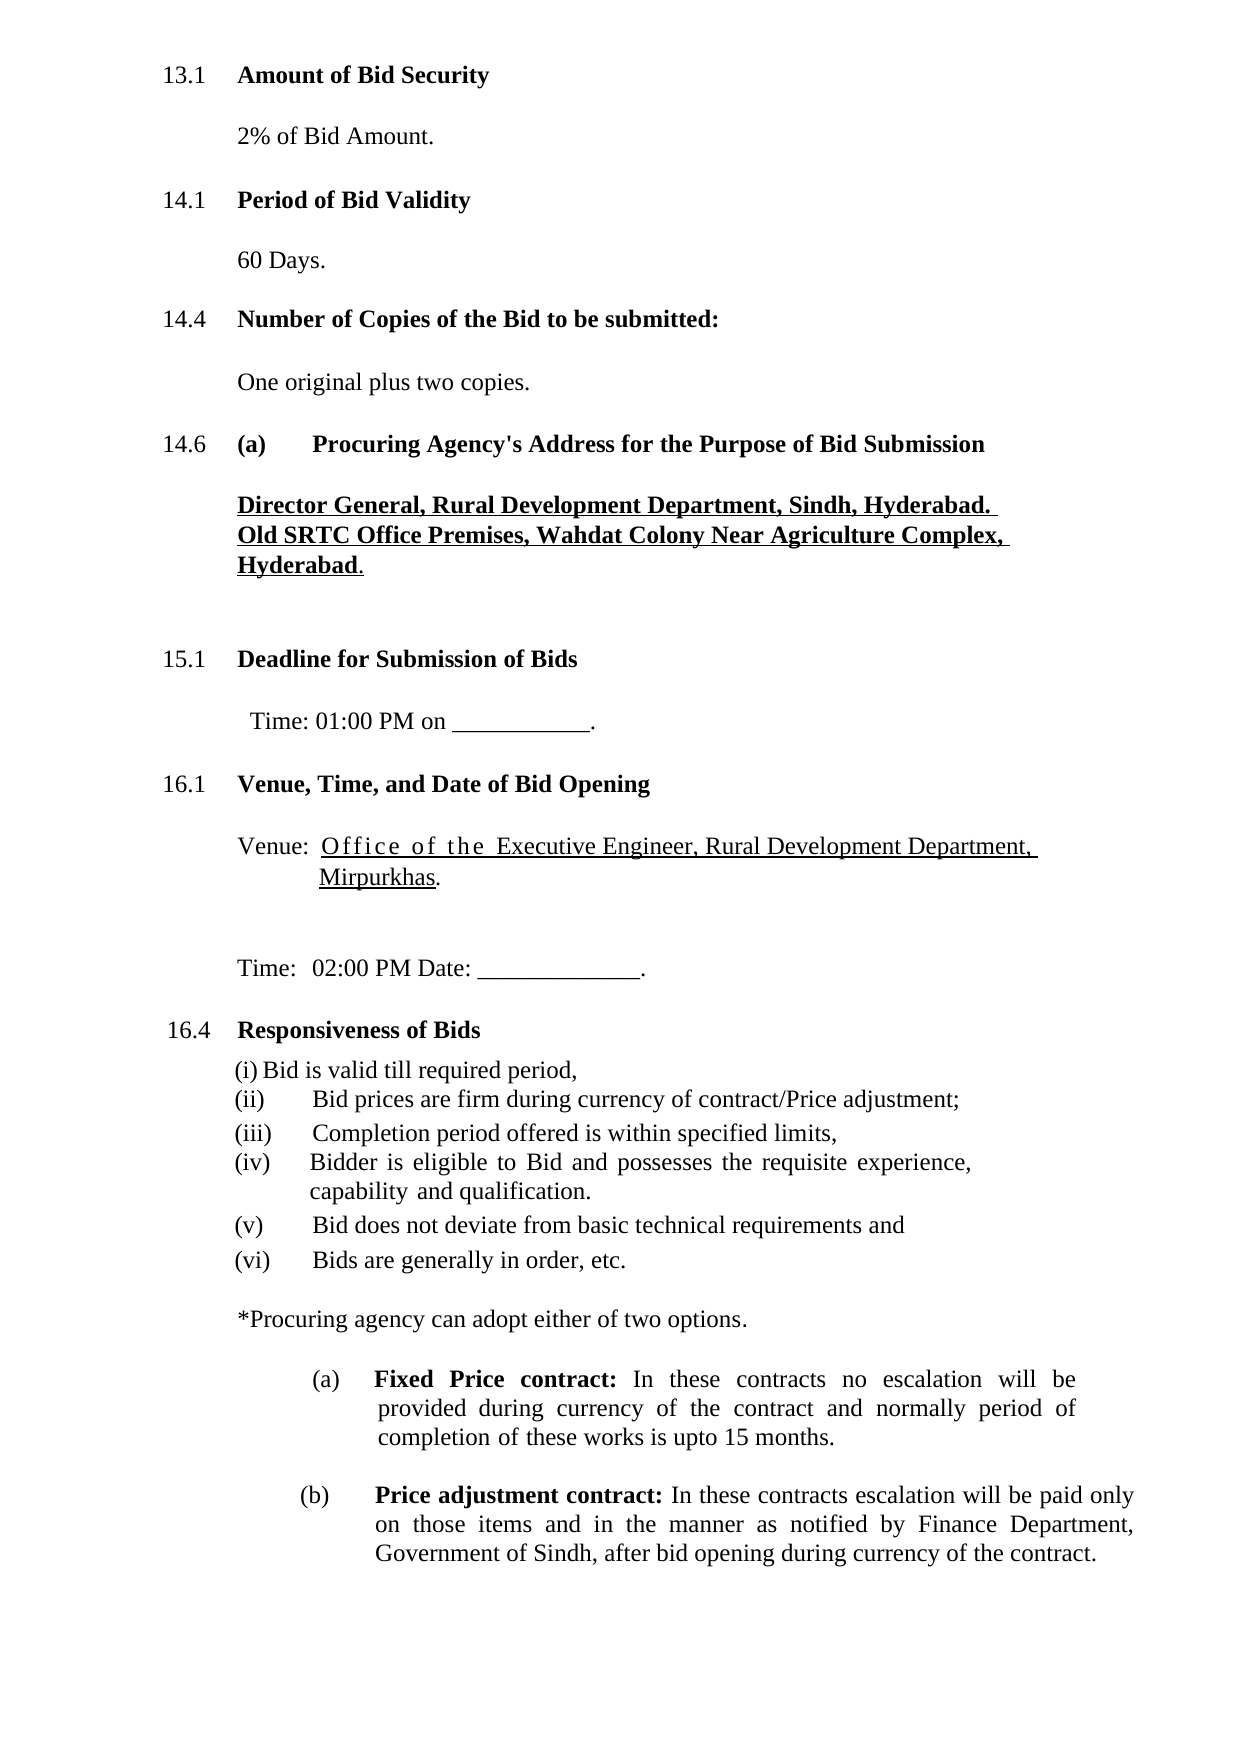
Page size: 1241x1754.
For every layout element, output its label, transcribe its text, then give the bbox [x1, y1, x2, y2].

text 14.4 Number of Copies of the Bid to be submitted: [162, 304, 1137, 333]
text Director General, Rural Development Department, Sindh, Hyderabad. [237, 490, 1080, 518]
text Venue: Office of the Executive Engineer, Rural Development Department, [169, 831, 1170, 860]
list Bidder is eligible to Bid and possesses the requisite experience, capability and qualification. [234, 1147, 1080, 1205]
text (b) Price adjustment contract: In these contracts escalation will be paid only on those items and in the manner as notified by Finance Department, Government of Sindh, after bid opening during currency of the contract. [300, 1480, 1135, 1567]
list Bid is valid till required period, [234, 1055, 1137, 1084]
text 14.1 Period of Bid Validity [162, 185, 980, 214]
text 16.1 Venue, Time, and Date of Bid Opening [162, 769, 1137, 798]
text *Procuring agency can adopt either of two options. [237, 1304, 1137, 1333]
list Bid does not deviate from basic technical requirements and [234, 1210, 1137, 1238]
list Completion period offered is within specified limits, [234, 1118, 1137, 1147]
text 60 Days. [237, 245, 980, 274]
text Time: 01:00 PM on ___________. [249, 706, 1137, 735]
list Bids are generally in order, etc. [234, 1246, 1137, 1274]
text 13.1 Amount of Bid Security [162, 60, 1137, 89]
text Time: 02:00 PM Date: _____________. [162, 953, 795, 982]
text (a) Fixed Price contract: In these contracts no escalation will be provided during currency of the contract and normally period of completion of these works is upto 15 months. [312, 1364, 1076, 1451]
list Bid prices are firm during currency of contract/Price adjustment; [234, 1084, 1137, 1113]
text Old SRTC Office Premises, Wahdat Colony Near Agriculture Complex, Hyderabad. [237, 520, 1080, 579]
text 2% of Bid Amount. [237, 121, 976, 149]
text One original plus two copies. [237, 367, 1137, 395]
text 14.6 (a) Procuring Agency's Address for the Purpose of Bid Submission [162, 429, 1137, 458]
list Responsiveness of Bids [167, 1016, 668, 1044]
text 15.1 Deadline for Submission of Bids [162, 644, 1137, 673]
text Mirpurkhas. [169, 862, 1229, 891]
